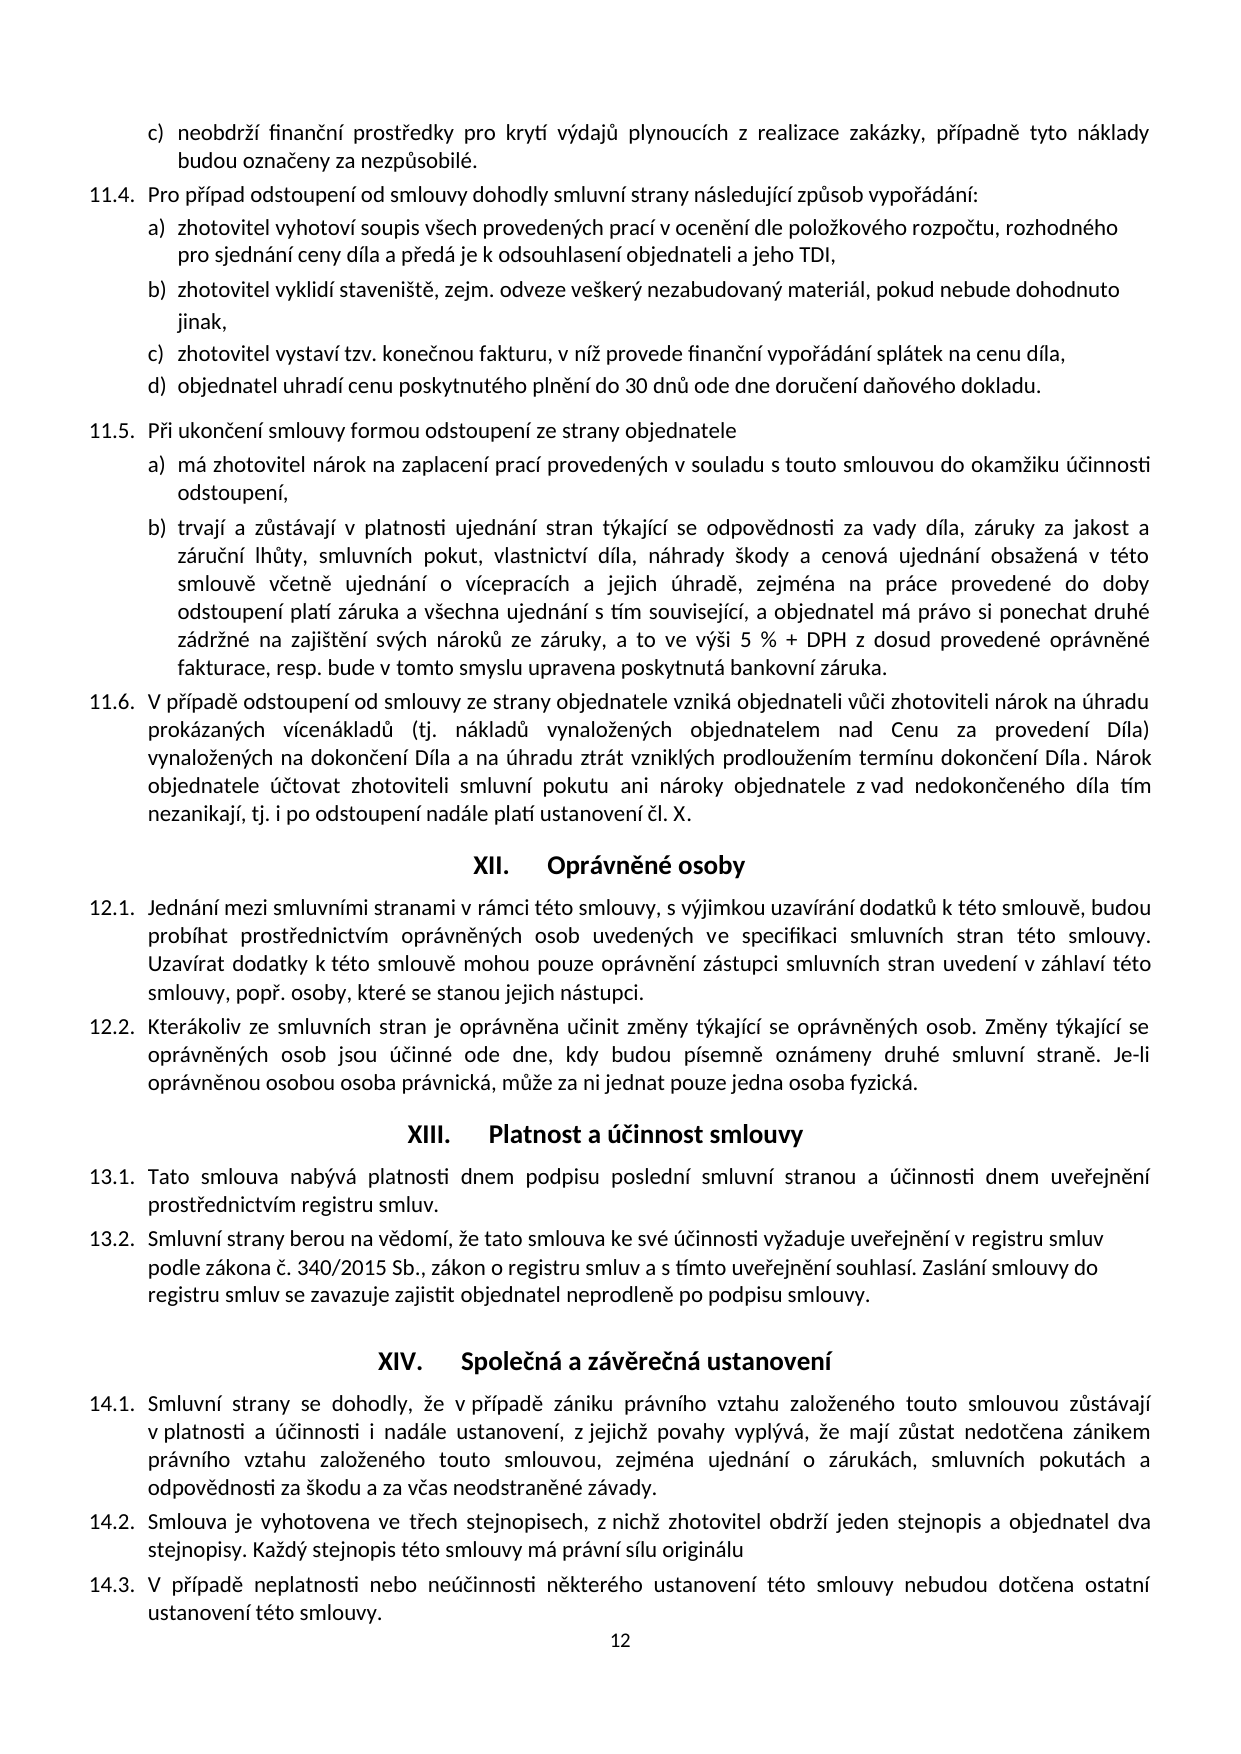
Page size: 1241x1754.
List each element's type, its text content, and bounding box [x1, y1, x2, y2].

list objednatel uhradí cenu poskytnutého plnění do 30 dnů ode dne doručení daňového dokladu. [148, 371, 1152, 399]
list trvají a zůstávají v platnosti ujednání stran týkající se odpovědnosti za vady díla, záruky za jakost a záruční lhůty, smluvních pokut, vlastnictví díla, náhrady škody a cenová ujednání obsažená v této smlouvě včetně ujednání o vícepracích a jejich úhradě, zejména na práce provedené do doby odstoupení platí záruka a všechna ujednání s tím související, a objednatel má právo si ponechat druhé zádržné na zajištění svých nároků ze záruky, a to ve výši 5 % + DPH z dosud provedené oprávněné fakturace, resp. bude v tomto smyslu upravena poskytnutá bankovní záruka. [148, 513, 1152, 681]
list zhotovitel vyhotoví soupis všech provedených prací v ocenění dle položkového rozpočtu, rozhodného pro sjednání ceny díla a předá je k odsouhlasení objednateli a jeho TDI, [148, 213, 1152, 269]
list V případě neplatnosti nebo neúčinnosti některého ustanovení této smlouvy nebudou dotčena ostatní ustanovení této smlouvy. [89, 1570, 1152, 1626]
list Pro případ odstoupení od smlouvy dohodly smluvní strany následující způsob vypořádání: [89, 180, 1152, 208]
list Jednání mezi smluvními stranami v rámci této smlouvy, s výjimkou uzavírání dodatků k této smlouvě, budou probíhat prostřednictvím oprávněných osob uvedených ve specifikaci smluvních stran této smlouvy. Uzavírat dodatky k této smlouvě mohou pouze oprávnění zástupci smluvních stran uvedení v záhlaví této smlouvy, popř. osoby, které se stanou jejich nástupci. [89, 893, 1152, 1006]
subtitle Platnost a účinnost smlouvy [103, 1117, 1152, 1150]
list neobdrží finanční prostředky pro krytí výdajů plynoucích z realizace zakázky, případně tyto náklady budou označeny za nezpůsobilé. [148, 118, 1152, 174]
subtitle Oprávněné osoby [103, 848, 1152, 881]
list má zhotovitel nárok na zaplacení prací provedených v souladu s touto smlouvou do okamžiku účinnosti odstoupení, [148, 450, 1152, 506]
list Smlouva je vyhotovena ve třech stejnopisech, z nichž zhotovitel obdrží jeden stejnopis a objednatel dva stejnopisy. Každý stejnopis této smlouvy má právní sílu originálu [89, 1507, 1152, 1563]
list zhotovitel vyklidí staveniště, zejm. odveze veškerý nezabudovaný materiál, pokud nebude dohodnuto jinak, [148, 275, 1152, 335]
list Při ukončení smlouvy formou odstoupení ze strany objednatele [89, 416, 1152, 444]
list V případě odstoupení od smlouvy ze strany objednatele vzniká objednateli vůči zhotoviteli nárok na úhradu prokázaných vícenákladů (tj. nákladů vynaložených objednatelem nad Cenu za provedení Díla) vynaložených na dokončení Díla a na úhradu ztrát vzniklých prodloužením termínu dokončení Díla. Nárok objednatele účtovat zhotoviteli smluvní pokutu ani nároky objednatele z vad nedokončeného díla tím nezanikají, tj. i po odstoupení nadále platí ustanovení čl. X. [89, 687, 1152, 827]
list Kterákoliv ze smluvních stran je oprávněna učinit změny týkající se oprávněných osob. Změny týkající se oprávněných osob jsou účinné ode dne, kdy budou písemně oznámeny druhé smluvní straně. Je-li oprávněnou osobou osoba právnická, může za ni jednat pouze jedna osoba fyzická. [89, 1012, 1152, 1096]
subtitle Společná a závěrečná ustanovení [103, 1344, 1152, 1377]
list zhotovitel vystaví tzv. konečnou fakturu, v níž provede finanční vypořádání splátek na cenu díla, [148, 339, 1152, 367]
list Smluvní strany se dohodly, že v případě zániku právního vztahu založeného touto smlouvou zůstávají v platnosti a účinnosti i nadále ustanovení, z jejichž povahy vyplývá, že mají zůstat nedotčena zánikem právního vztahu založeného touto smlouvou, zejména ujednání o zárukách, smluvních pokutách a odpovědnosti za škodu a za včas neodstraněné závady. [89, 1389, 1152, 1501]
subtitle Tato smlouva nabývá platnosti dnem podpisu poslední smluvní stranou a účinnosti dnem uveřejnění prostřednictvím registru smluv. [89, 1162, 1152, 1218]
subtitle Smluvní strany berou na vědomí, že tato smlouva ke své účinnosti vyžaduje uveřejnění v registru smluv podle zákona č. 340/2015 Sb., zákon o registru smluv a s tímto uveřejnění souhlasí. Zaslání smlouvy do registru smluv se zavazuje zajistit objednatel neprodleně po podpisu smlouvy. [89, 1224, 1152, 1309]
